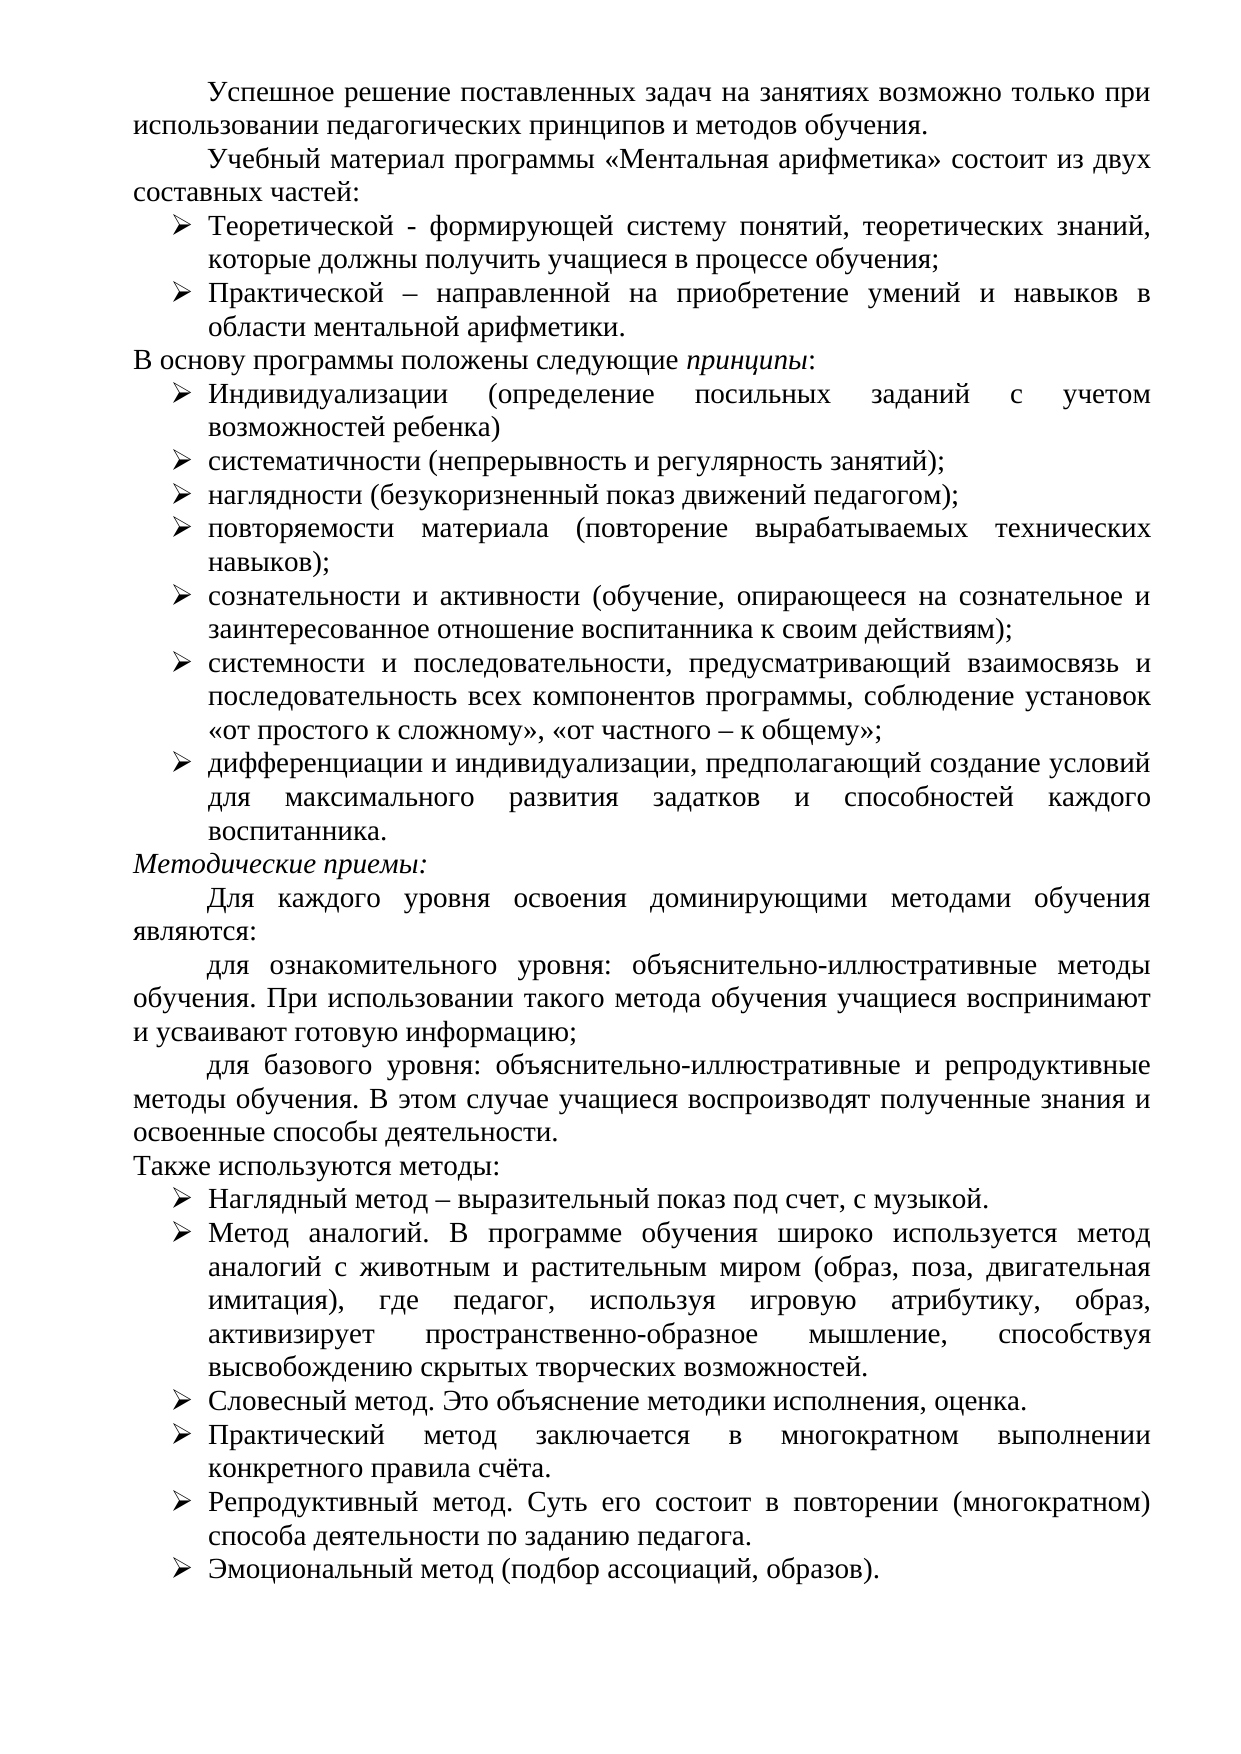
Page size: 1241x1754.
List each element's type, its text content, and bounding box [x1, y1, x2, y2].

list Практический метод заключается в многократном выполнении конкретного правила счёта. [170, 1417, 1152, 1484]
list наглядности (безукоризненный показ движений педагогом); [170, 477, 1152, 510]
list Теоретической - формирующей систему понятий, теоретических знаний, которые должны получить учащиеся в процессе обучения; [170, 208, 1152, 275]
list Словесный метод. Это объяснение методики исполнения, оценка. [170, 1383, 1152, 1417]
text Учебный материал программы «Ментальная арифметика» состоит из двух составных частей: [133, 141, 1152, 208]
list Практической – направленной на приобретение умений и навыков в области ментальной арифметики. [170, 275, 1152, 342]
list Репродуктивный метод. Суть его состоит в повторении (многократном) способа деятельности по заданию педагога. [170, 1484, 1152, 1551]
list Наглядный метод – выразительный показ под счет, с музыкой. [170, 1182, 1152, 1215]
text Для каждого уровня освоения доминирующими методами обучения являются: [133, 880, 1152, 947]
text В основу программы положены следующие принципы: [133, 342, 1152, 376]
text для ознакомительного уровня: объяснительно-иллюстративные методы обучения. При использовании такого метода обучения учащиеся воспринимают и усваивают готовую информацию; [133, 947, 1152, 1047]
text Методические приемы: [133, 846, 1152, 880]
list повторяемости материала (повторение вырабатываемых технических навыков); [170, 510, 1152, 578]
text Успешное решение поставленных задач на занятиях возможно только при использовании педагогических принципов и методов обучения. [133, 74, 1152, 141]
list Эмоциональный метод (подбор ассоциаций, образов). [170, 1551, 1152, 1585]
text для базового уровня: объяснительно-иллюстративные и репродуктивные методы обучения. В этом случае учащиеся воспроизводят полученные знания и освоенные способы деятельности. [133, 1047, 1152, 1148]
list системности и последовательности, предусматривающий взаимосвязь и последовательность всех компонентов программы, соблюдение установок «от простого к сложному», «от частного – к общему»; [170, 645, 1152, 746]
list Метод аналогий. В программе обучения широко используется метод аналогий с животным и растительным миром (образ, поза, двигательная имитация), где педагог, используя игровую атрибутику, образ, активизирует пространственно-образное мышление, способствуя высвобождению скрытых творческих возможностей. [170, 1215, 1152, 1383]
list систематичности (непрерывность и регулярность занятий); [170, 443, 1152, 477]
list Индивидуализации (определение посильных заданий с учетом возможностей ребенка) [170, 376, 1152, 443]
text Также используются методы: [133, 1148, 1152, 1182]
list дифференциации и индивидуализации, предполагающий создание условий для максимального развития задатков и способностей каждого воспитанника. [170, 746, 1152, 846]
list сознательности и активности (обучение, опирающееся на сознательное и заинтересованное отношение воспитанника к своим действиям); [170, 578, 1152, 645]
